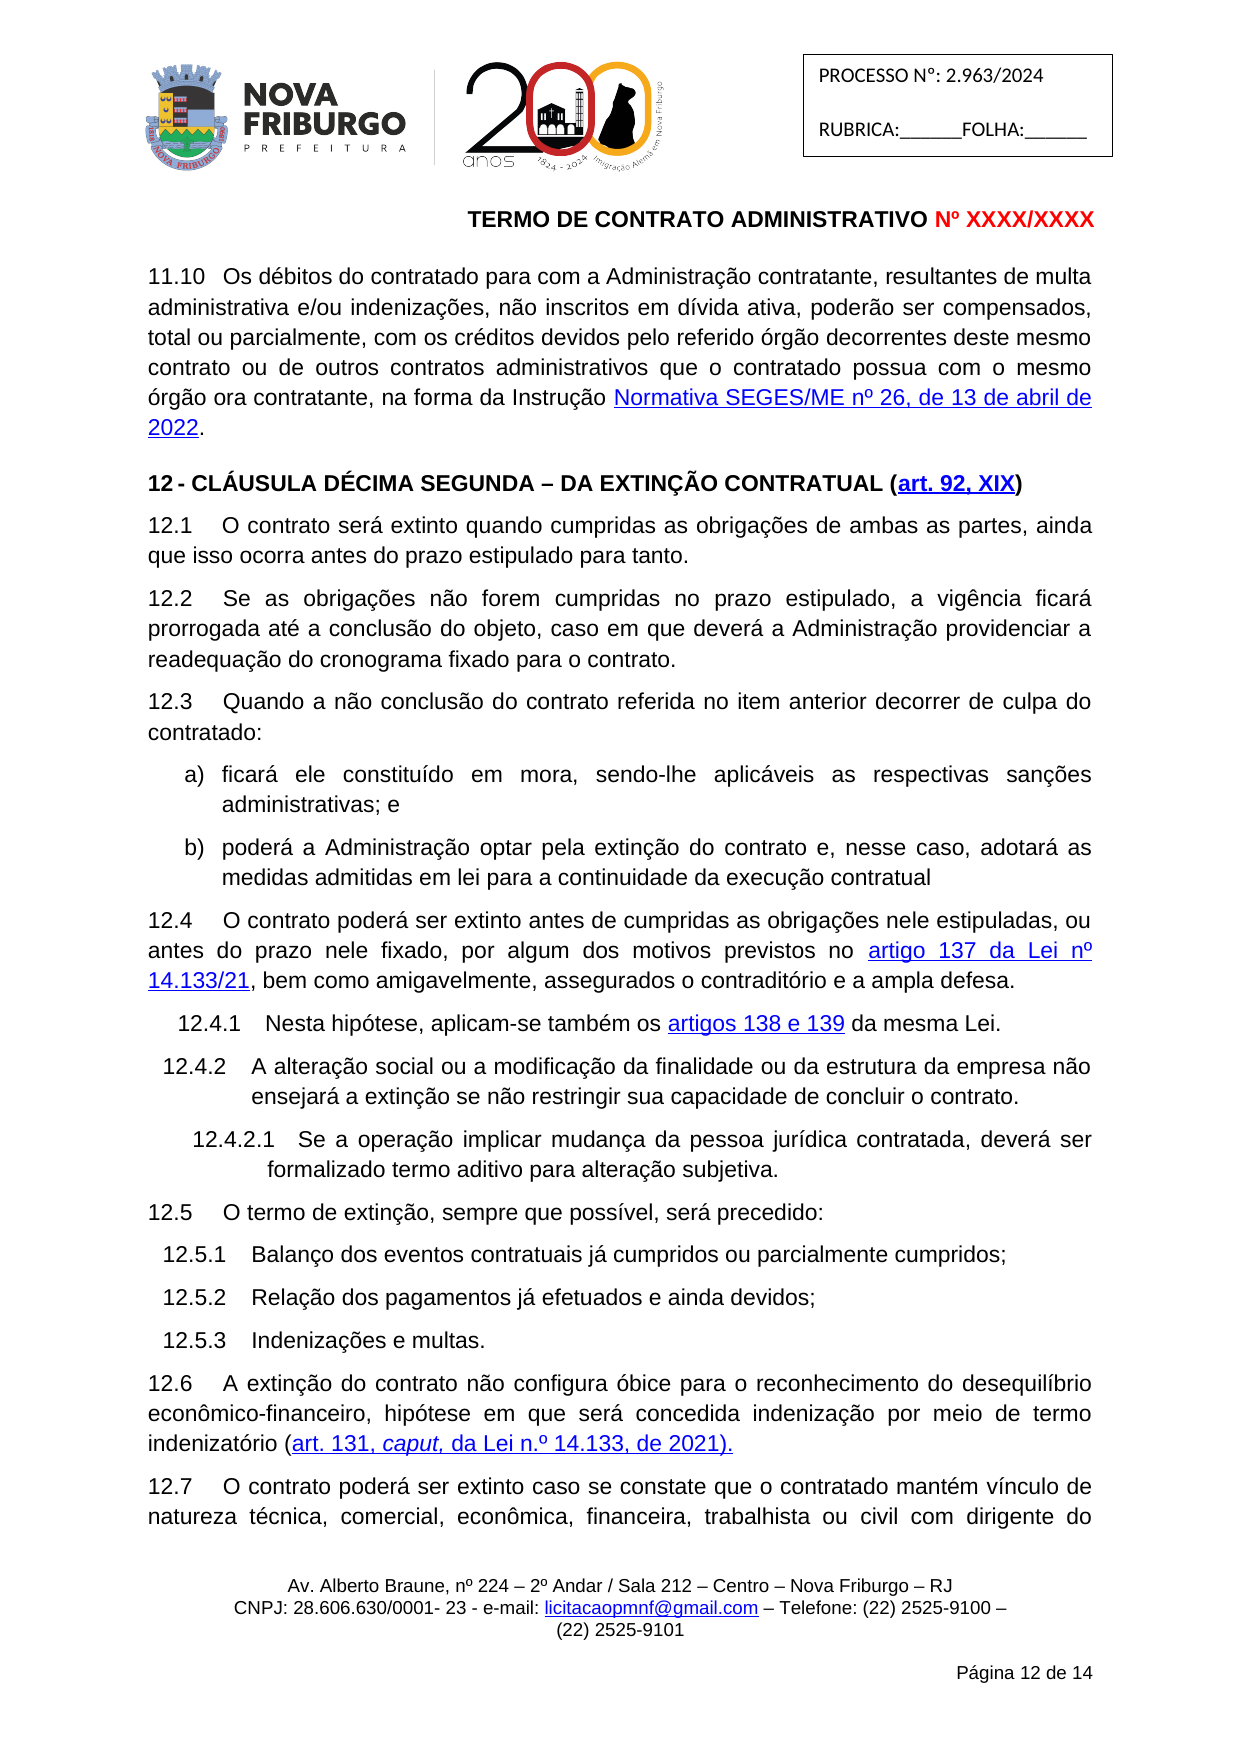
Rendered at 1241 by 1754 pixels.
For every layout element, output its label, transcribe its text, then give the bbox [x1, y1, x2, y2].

list Nesta hipótese, aplicam-se também os artigos 138 e 139 da mesma Lei. [177, 1010, 1092, 1036]
list Indenizações e multas. [162, 1327, 1092, 1353]
picture [118, 29, 695, 200]
list A extinção do contrato não configura óbice para o reconhecimento do desequilíbrio econômico-financeiro, hipótese em que será concedida indenização por meio de termo indenizatório (art. 131, caput, da Lei n.º 14.133, de 2021). [148, 1369, 1092, 1456]
list ficará ele constituído em mora, sendo-lhe aplicáveis as respectivas sanções administrativas; e [184, 761, 1092, 818]
list A alteração social ou a modificação da finalidade ou da estrutura da empresa não ensejará a extinção se não restringir sua capacidade de concluir o contrato. [162, 1053, 1092, 1109]
list O termo de extinção, sempre que possível, será precedido: [148, 1199, 1092, 1225]
list O contrato será extinto quando cumpridas as obrigações de ambas as partes, ainda que isso ocorra antes do prazo estipulado para tanto. [148, 512, 1092, 569]
list - CLÁUSULA DÉCIMA SEGUNDA – DA EXTINÇÃO CONTRATUAL (art. 92, XIX) [148, 469, 1092, 496]
list O contrato poderá ser extinto antes de cumpridas as obrigações nele estipuladas, ou antes do prazo nele fixado, por algum dos motivos previstos no artigo 137 da Lei nº 14.133/21, bem como amigavelmente, assegurados o contraditório e a ampla defesa. [148, 907, 1092, 994]
list Relação dos pagamentos já efetuados e ainda devidos; [162, 1284, 1092, 1310]
list Balanço dos eventos contratuais já cumpridos ou parcialmente cumpridos; [162, 1241, 1092, 1268]
list poderá a Administração optar pela extinção do contrato e, nesse caso, adotará as medidas admitidas em lei para a continuidade da execução contratual [184, 834, 1092, 891]
list Os débitos do contratado para com a Administração contratante, resultantes de multa administrativa e/ou indenizações, não inscritos em dívida ativa, poderão ser compensados, total ou parcialmente, com os créditos devidos pelo referido órgão decorrentes deste mesmo contrato ou de outros contratos administrativos que o contratado possua com o mesmo órgão ora contratante, na forma da Instrução Normativa SEGES/ME nº 26, de 13 de abril de 2022. [148, 263, 1092, 441]
list Se a operação implicar mudança da pessoa jurídica contratada, deverá ser formalizado termo aditivo para alteração subjetiva. [192, 1126, 1092, 1182]
list Se as obrigações não forem cumpridas no prazo estipulado, a vigência ficará prorrogada até a conclusão do objeto, caso em que deverá a Administração providenciar a readequação do cronograma fixado para o contrato. [148, 585, 1092, 672]
list Quando a não conclusão do contrato referida no item anterior decorrer de culpa do contratado: [148, 688, 1092, 745]
